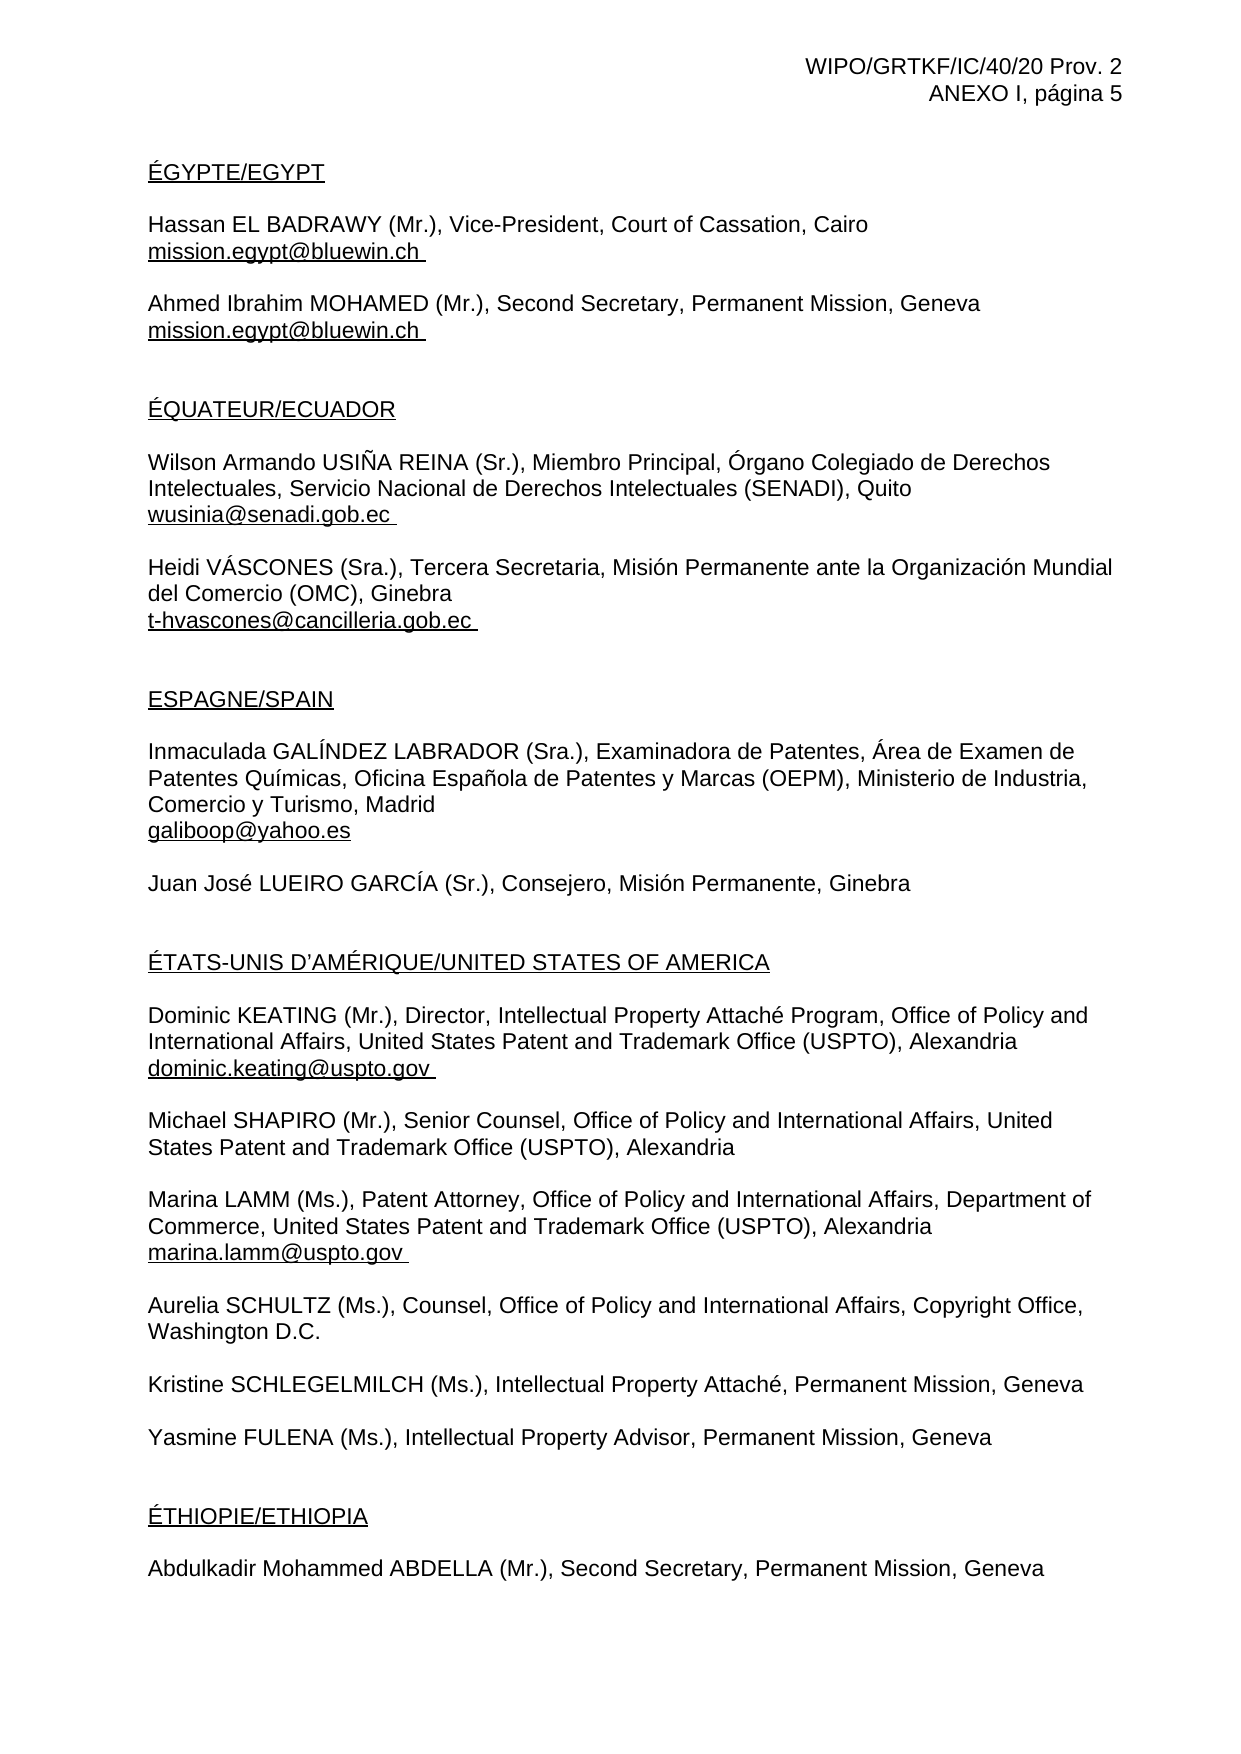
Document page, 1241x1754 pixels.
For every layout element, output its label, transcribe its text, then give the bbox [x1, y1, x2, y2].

text galiboop@yahoo.es [148, 817, 1122, 844]
text Ahmed Ibrahim MOHAMED (Mr.), Second Secretary, Permanent Mission, Geneva [148, 290, 1122, 317]
text Marina LAMM (Ms.), Patent Attorney, Office of Policy and International Affairs, Department of Commerce, United States Patent and Trademark Office (USPTO), Alexandria [148, 1186, 1122, 1239]
text marina.lamm@uspto.gov [148, 1239, 1122, 1265]
text ÉTATS-UNIS D’AMÉRIQUE/UNITED STATES OF AMERICA [148, 949, 1122, 976]
text Hassan EL BADRAWY (Mr.), Vice-President, Court of Cassation, Cairo [148, 211, 1122, 238]
text mission.egypt@bluewin.ch [148, 238, 1122, 264]
text ÉGYPTE/EGYPT [148, 158, 1122, 185]
text Inmaculada GALÍNDEZ LABRADOR (Sra.), Examinadora de Patentes, Área de Examen de Patentes Químicas, Oficina Española de Patentes y Marcas (OEPM), Ministerio de Industria, Comercio y Turismo, Madrid [148, 738, 1122, 817]
text mission.egypt@bluewin.ch [148, 317, 1122, 343]
text ESPAGNE/SPAIN [148, 686, 1122, 712]
text wusinia@senadi.gob.ec [148, 501, 1122, 527]
text Michael SHAPIRO (Mr.), Senior Counsel, Office of Policy and International Affairs, United States Patent and Trademark Office (USPTO), Alexandria [148, 1107, 1122, 1160]
text Dominic KEATING (Mr.), Director, Intellectual Property Attaché Program, Office of Policy and International Affairs, United States Patent and Trademark Office (USPTO), Alexandria [148, 1002, 1122, 1054]
text Aurelia SCHULTZ (Ms.), Counsel, Office of Policy and International Affairs, Copyright Office, Washington D.C. [148, 1292, 1122, 1344]
text Wilson Armando USIÑA REINA (Sr.), Miembro Principal, Órgano Colegiado de Derechos Intelectuales, Servicio Nacional de Derechos Intelectuales (SENADI), Quito [148, 448, 1122, 501]
text ÉTHIOPIE/ETHIOPIA [148, 1503, 1122, 1529]
text ÉQUATEUR/ECUADOR [148, 396, 1122, 422]
text t-hvascones@cancilleria.gob.ec [148, 607, 1122, 633]
text Abdulkadir Mohammed ABDELLA (Mr.), Second Secretary, Permanent Mission, Geneva [148, 1555, 1122, 1582]
text Heidi VÁSCONES (Sra.), Tercera Secretaria, Misión Permanente ante la Organización Mundial del Comercio (OMC), Ginebra [148, 554, 1122, 607]
text Juan José LUEIRO GARCÍA (Sr.), Consejero, Misión Permanente, Ginebra [148, 870, 1122, 896]
text dominic.keating@uspto.gov [148, 1054, 1122, 1081]
text Yasmine FULENA (Ms.), Intellectual Property Advisor, Permanent Mission, Geneva [148, 1423, 1122, 1450]
text Kristine SCHLEGELMILCH (Ms.), Intellectual Property Attaché, Permanent Mission, Geneva [148, 1371, 1122, 1397]
